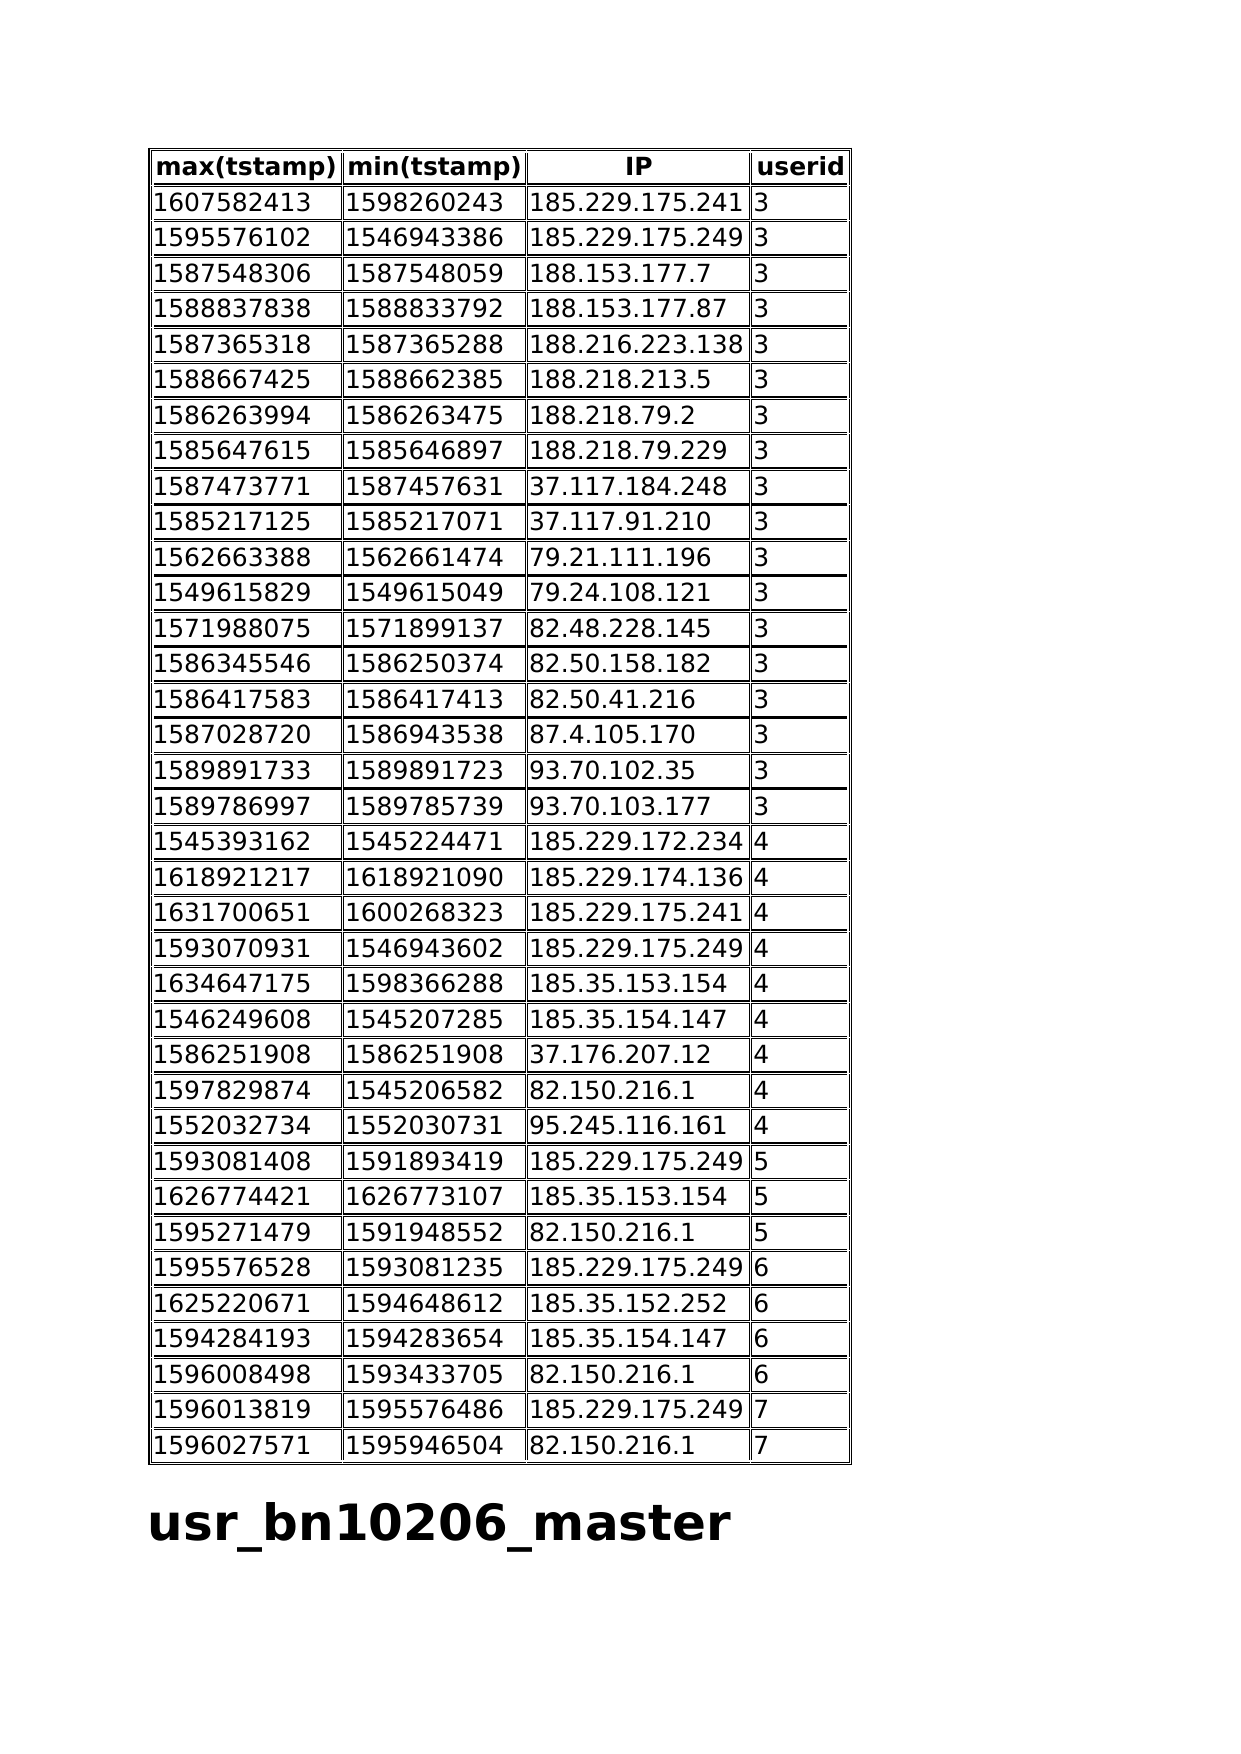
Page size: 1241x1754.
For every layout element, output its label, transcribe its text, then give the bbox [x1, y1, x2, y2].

table_cell 82.50.158.182 [528, 648, 749, 680]
table_cell 1589786997 [152, 787, 341, 822]
table_cell 1596027571 [152, 1426, 342, 1462]
table_cell 1588837838 [150, 290, 342, 325]
table_cell 1589891723 [344, 755, 525, 787]
table_cell 1546943386 [344, 222, 525, 254]
table_cell 1587365288 [344, 329, 525, 361]
table_cell 3 [752, 503, 850, 538]
table_cell 185.229.175.241 [528, 187, 749, 219]
table_cell 3 [752, 467, 849, 503]
table_cell 1587548059 [344, 258, 525, 290]
table_cell 185.35.153.154 [528, 968, 749, 1000]
table_cell 1552030731 [344, 1110, 525, 1142]
table_cell 82.150.216.1 [527, 1430, 751, 1462]
table_cell 1585647615 [150, 432, 342, 467]
table_cell 3 [751, 290, 850, 325]
table_cell 1586250374 [344, 648, 525, 680]
table_cell 3 [752, 751, 849, 787]
table_cell 7 [751, 1391, 850, 1426]
table_header IP [527, 151, 751, 183]
table_cell 3 [752, 716, 849, 751]
table_cell 185.35.154.147 [528, 1004, 749, 1036]
table_cell 1594283654 [344, 1323, 525, 1355]
table_cell 82.150.216.1 [528, 1075, 749, 1107]
table_cell 1586263994 [152, 396, 341, 432]
table_header userid [751, 151, 849, 183]
table_cell 4 [751, 1036, 850, 1071]
table_cell 37.117.91.210 [528, 506, 749, 538]
table_cell 1595271479 [152, 1213, 341, 1249]
table_cell 1545206582 [344, 1075, 525, 1107]
table_cell 188.153.177.7 [528, 258, 749, 290]
table_cell 1571988075 [152, 609, 341, 645]
table_cell 185.229.175.249 [528, 222, 749, 254]
table_cell 4 [752, 965, 849, 1000]
table_cell 1587548306 [152, 254, 341, 290]
table_cell 1591948552 [344, 1217, 525, 1249]
table_cell 1545207285 [344, 1004, 525, 1036]
table_cell 5 [752, 1142, 849, 1178]
table_cell 1545224471 [344, 826, 525, 858]
table_cell 3 [752, 680, 849, 716]
table_cell 1593081235 [344, 1252, 525, 1284]
table_cell 1586345546 [152, 645, 341, 680]
table_cell 4 [752, 929, 849, 964]
table_cell 79.21.111.196 [528, 542, 749, 574]
table_cell 1587457631 [344, 471, 525, 503]
table_cell 93.70.102.35 [528, 755, 749, 787]
table_cell 1618921217 [152, 858, 341, 893]
table_cell 1595576102 [150, 219, 342, 254]
table_cell 1586943538 [344, 719, 525, 751]
table_cell 1589891733 [152, 751, 341, 787]
table_cell 1549615049 [344, 577, 525, 609]
table_cell 1607582413 [152, 183, 341, 219]
table_cell 6 [752, 1284, 849, 1320]
table_cell 1586251908 [150, 1036, 342, 1071]
table_cell 1546943602 [344, 933, 525, 964]
table_cell 1588833792 [344, 293, 525, 325]
table_cell 4 [752, 894, 849, 929]
table_cell 3 [752, 787, 849, 822]
table_cell 3 [752, 645, 849, 680]
table_cell 1587473771 [152, 467, 341, 503]
table_cell 185.229.174.136 [528, 862, 749, 893]
table_cell 1626773107 [344, 1181, 525, 1213]
table_cell 1600268323 [344, 897, 525, 929]
table_cell 6 [751, 1320, 850, 1355]
table_cell 1593070931 [152, 929, 341, 964]
table_cell 79.24.108.121 [528, 577, 749, 609]
table_cell 6 [751, 1249, 850, 1284]
table_cell 1589785739 [344, 790, 525, 822]
table_cell 188.153.177.87 [528, 293, 749, 325]
table_cell 185.229.172.234 [528, 826, 749, 858]
table_cell 5 [752, 1213, 849, 1249]
table_cell 7 [751, 1426, 849, 1462]
table_cell 1594648612 [344, 1288, 525, 1320]
table_cell 3 [752, 183, 849, 219]
table_cell 185.229.175.249 [528, 933, 749, 964]
table_cell 1596013819 [150, 1391, 342, 1426]
table_cell 188.218.79.229 [528, 435, 749, 467]
table_cell 1594284193 [150, 1320, 342, 1355]
table_cell 1595946504 [343, 1430, 527, 1462]
table_header min(tstamp) [343, 151, 527, 183]
table_cell 1593081408 [152, 1142, 341, 1178]
table_cell 1586417413 [344, 684, 525, 716]
table_cell 185.229.175.241 [528, 897, 749, 929]
table_cell 3 [752, 538, 849, 574]
text usr_bn10206_master [148, 1494, 1093, 1552]
table_cell 1595576486 [344, 1394, 525, 1426]
table_cell 37.117.184.248 [528, 471, 749, 503]
table_cell 3 [752, 325, 849, 361]
table_cell 37.176.207.12 [528, 1039, 749, 1071]
table_cell 185.35.152.252 [528, 1288, 749, 1320]
table_cell 188.218.79.2 [528, 400, 749, 432]
table_cell 1618921090 [344, 862, 525, 893]
table_cell 185.229.175.249 [528, 1252, 749, 1284]
table_cell 82.150.216.1 [528, 1217, 749, 1249]
table_cell 1593433705 [344, 1359, 525, 1391]
table_cell 185.35.154.147 [528, 1323, 749, 1355]
table_cell 1634647175 [152, 965, 341, 1000]
table_cell 1587028720 [152, 716, 341, 751]
table_cell 1586263475 [344, 400, 525, 432]
table_cell 1586251908 [344, 1039, 525, 1071]
table_cell 1588667425 [150, 361, 342, 396]
table_cell 3 [752, 396, 849, 432]
table_cell 1552032734 [150, 1107, 342, 1142]
table_cell 4 [752, 1071, 849, 1107]
table_cell 1597829874 [152, 1071, 341, 1107]
table_cell 1587365318 [152, 325, 341, 361]
table_cell 1571899137 [344, 613, 525, 645]
table_cell 1585217071 [344, 506, 525, 538]
table_cell 185.35.153.154 [528, 1181, 749, 1213]
table_cell 1545393162 [152, 823, 341, 858]
table_cell 6 [752, 1355, 849, 1391]
table_cell 93.70.103.177 [528, 790, 749, 822]
table_cell 3 [752, 254, 849, 290]
table_cell 4 [752, 1000, 849, 1036]
table_cell 1598366288 [344, 968, 525, 1000]
table_cell 188.216.223.138 [528, 329, 749, 361]
table_cell 185.229.175.249 [528, 1394, 749, 1426]
table_cell 1631700651 [152, 894, 341, 929]
table_cell 82.50.41.216 [528, 684, 749, 716]
table_cell 4 [752, 823, 849, 858]
table_cell 1625220671 [152, 1284, 341, 1320]
table_cell 82.48.228.145 [528, 613, 749, 645]
table_cell 3 [752, 609, 849, 645]
table_cell 1562661474 [344, 542, 525, 574]
table_cell 3 [752, 574, 849, 609]
table_cell 1591893419 [344, 1146, 525, 1178]
table_cell 1585646897 [344, 435, 525, 467]
table_cell 1585217125 [150, 503, 341, 538]
table_cell 3 [751, 361, 850, 396]
table_cell 1626774421 [150, 1178, 342, 1213]
table_cell 188.218.213.5 [528, 364, 749, 396]
table_cell 1586417583 [152, 680, 341, 716]
table_cell 1546249608 [152, 1000, 341, 1036]
table_cell 4 [752, 858, 849, 893]
table_cell 1598260243 [344, 187, 525, 219]
table_header max(tstamp) [152, 151, 342, 183]
table_cell 5 [751, 1178, 850, 1213]
table_cell 95.245.116.161 [528, 1110, 749, 1142]
table_cell 1595576528 [150, 1249, 342, 1284]
table_cell 87.4.105.170 [528, 719, 749, 751]
table_cell 1588662385 [344, 364, 525, 396]
table_cell 82.150.216.1 [528, 1359, 749, 1391]
table_cell 1549615829 [152, 574, 341, 609]
table_cell 4 [751, 1107, 850, 1142]
table_cell 1562663388 [152, 538, 341, 574]
table_cell 3 [751, 219, 850, 254]
table_cell 185.229.175.249 [528, 1146, 749, 1178]
table_cell 3 [751, 432, 850, 467]
table_cell 1596008498 [152, 1355, 341, 1391]
